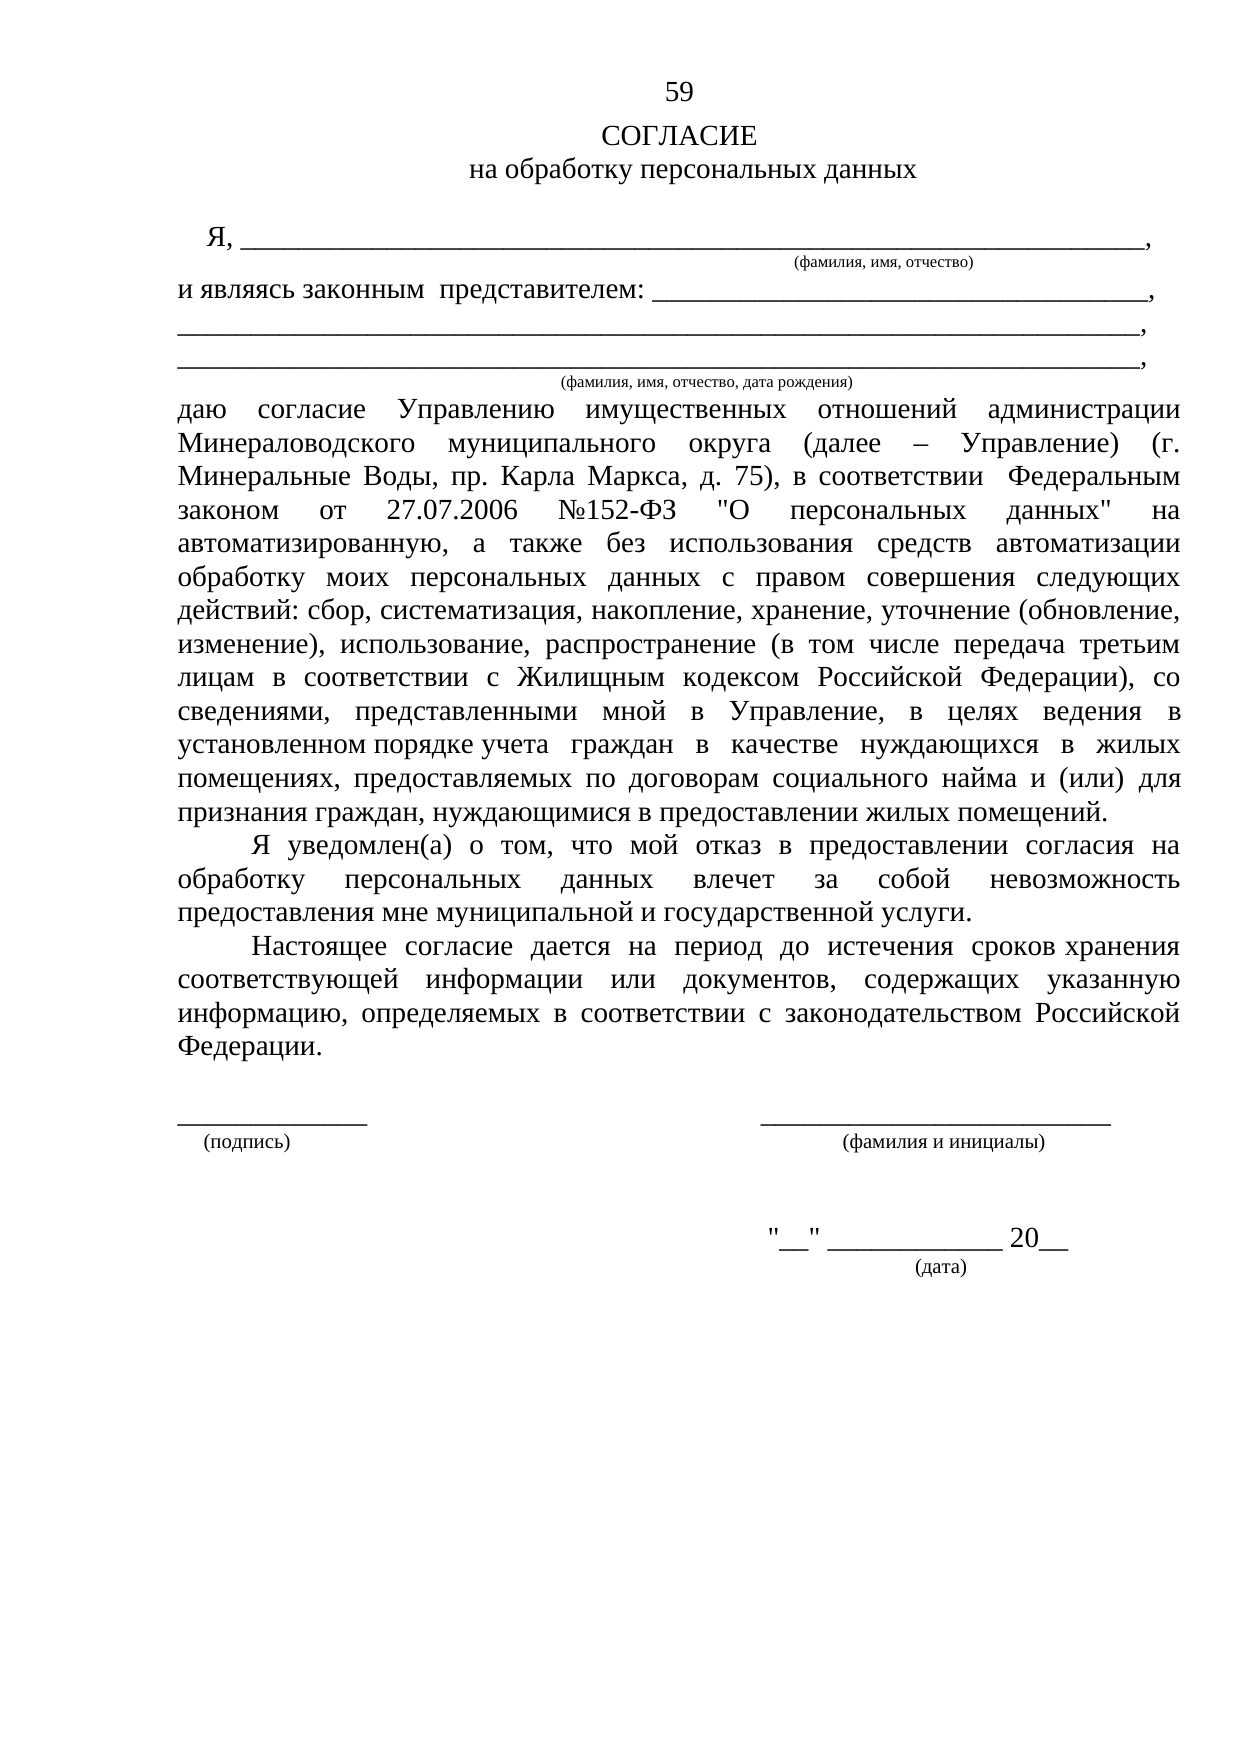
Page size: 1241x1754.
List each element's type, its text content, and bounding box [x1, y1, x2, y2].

text (дата) [177, 1254, 1181, 1278]
text __________________________________________________________________, [177, 305, 1181, 338]
text Я уведомлен(а) о том, что мой отказ в предоставлении согласия на обработку персональных данных влечет за собой невозможность предоставления мне муниципальной и государственной услуги. [177, 827, 1181, 928]
text (подпись) (фамилия и инициалы) [177, 1129, 1181, 1153]
text даю согласие Управлению имущественных отношений администрации Минераловодского муниципального округа (далее – Управление) (г. Минеральные Воды, пр. Карла Маркса, д. 75), в соответствии Федеральным законом от 27.07.2006 №152-ФЗ "О персональных данных" на автоматизированную, а также без использования средств автоматизации обработку моих персональных данных с правом совершения следующих действий: сбор, систематизация, накопление, хранение, уточнение (обновление, изменение), использование, распространение (в том числе передача третьим лицам в соответствии с Жилищным кодексом Российской Федерации), со сведениями, представленными мной в Управление, в целях ведения в установленном порядке учета граждан в качестве нуждающихся в жилых помещениях, предоставляемых по договорам социального найма и (или) для признания граждан, нуждающимися в предоставлении жилых помещений. [177, 760, 1181, 827]
text __________________________________________________________________, [177, 338, 1181, 372]
text Я, ______________________________________________________________, [177, 219, 1181, 252]
text "__" ____________ 20__ [693, 1220, 1181, 1254]
text (фамилия, имя, отчество, дата рождения) [177, 372, 1181, 391]
text на обработку персональных данных [177, 152, 1181, 185]
text _____________ ________________________ [177, 1096, 1181, 1129]
text и являясь законным представителем: __________________________________, [177, 271, 1181, 305]
text СОГЛАСИЕ [177, 118, 1181, 152]
text (фамилия, имя, отчество) [177, 252, 1181, 271]
text Настоящее согласие дается на период до истечения сроков хранения соответствующей информации или документов, содержащих указанную информацию, определяемых в соответствии с законодательством Российской Федерации. [177, 928, 1181, 1062]
text даю согласие Управлению имущественных отношений администрации Минераловодского муниципального округа (далее – Управление) (г. Минеральные Воды, пр. Карла Маркса, д. 75), в соответствии Федеральным законом от 27.07.2006 №152-ФЗ "О персональных данных" на автоматизированную, а также без использования средств автоматизации обработку моих персональных данных с правом совершения следующих действий: сбор, систематизация, накопление, хранение, уточнение (обновление, изменение), использование, распространение (в том числе передача третьим лицам в соответствии с Жилищным кодексом Российской Федерации), со сведениями, представленными мной в Управление, в целях ведения в установленном порядке учета граждан в качестве нуждающихся в жилых помещениях, предоставляемых по договорам социального найма и (или) для признания граждан, нуждающимися в предоставлении жилых помещений. [177, 391, 1181, 760]
